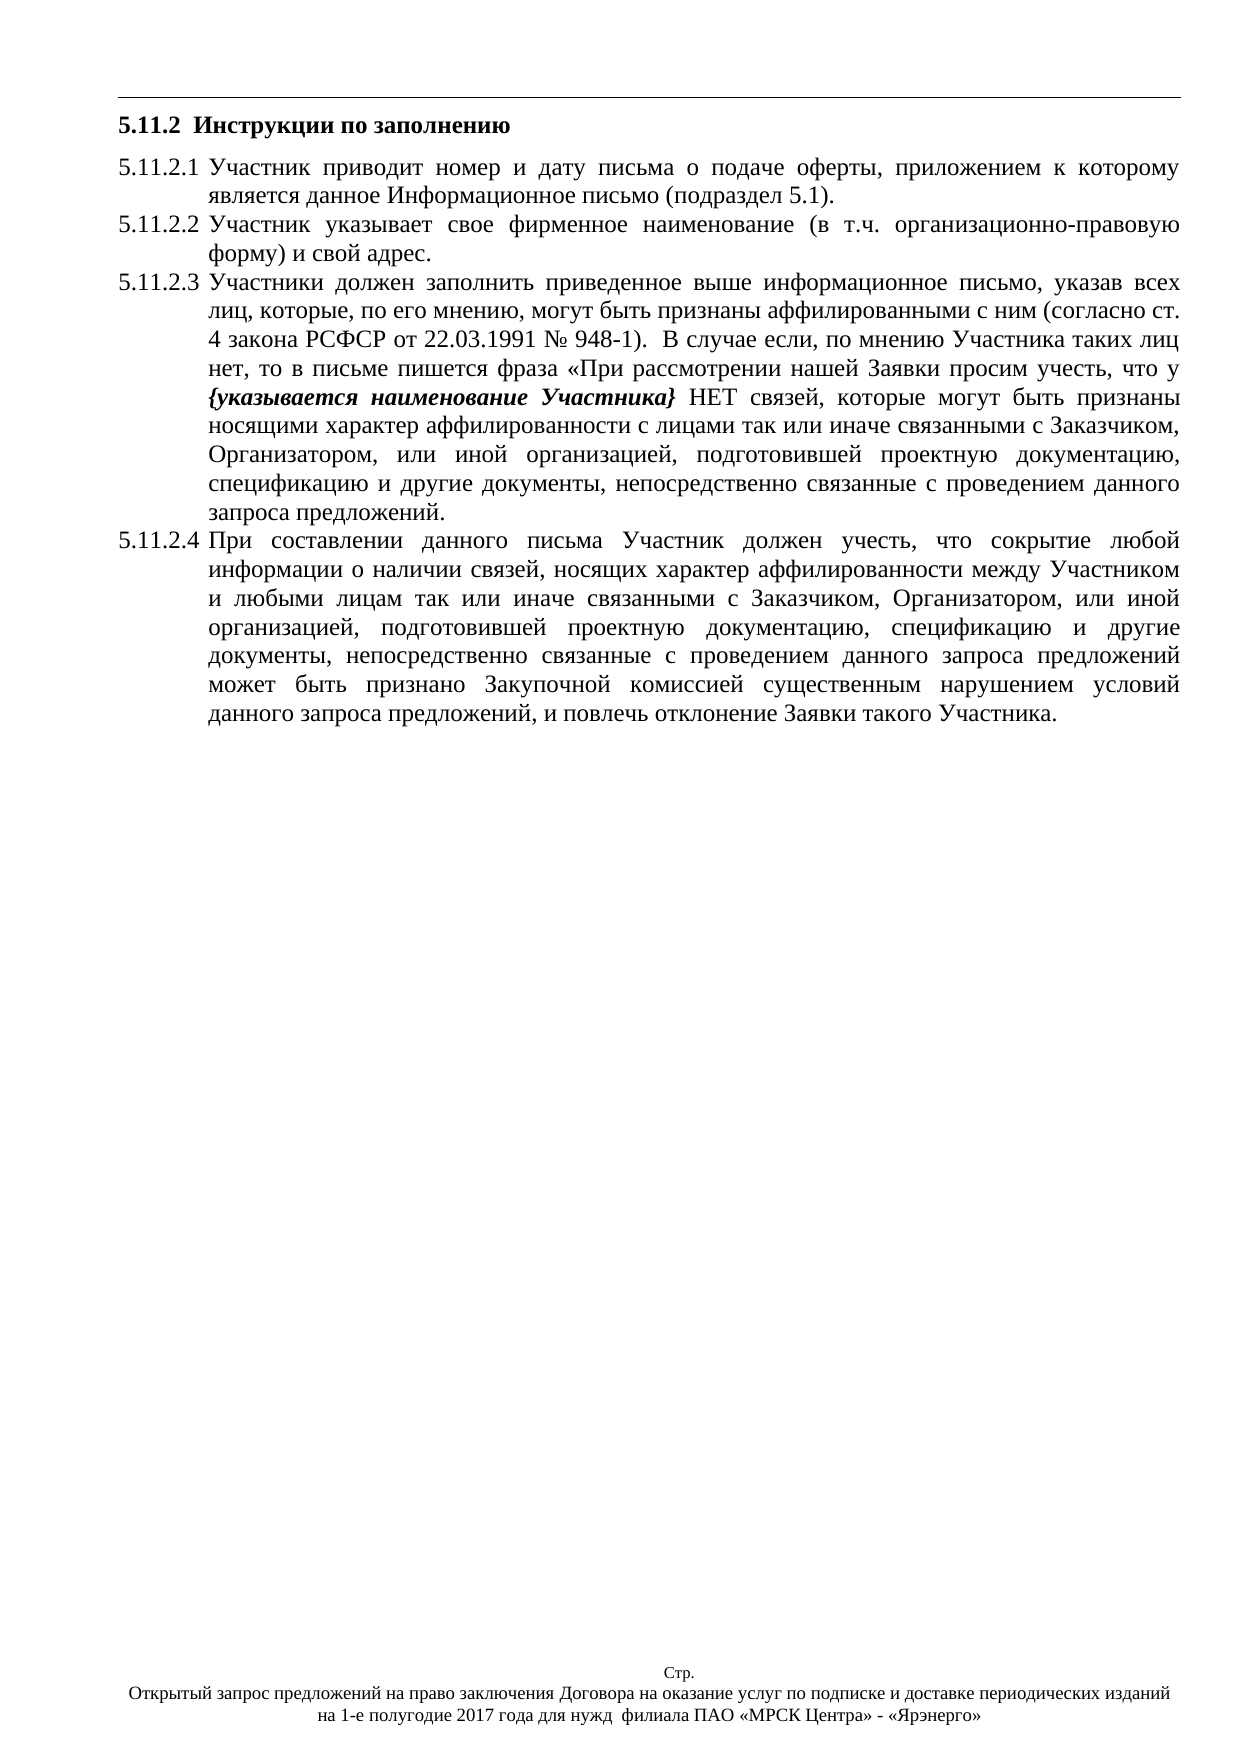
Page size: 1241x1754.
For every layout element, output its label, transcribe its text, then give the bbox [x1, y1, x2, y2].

list При составлении данного письма Участник должен учесть, что сокрытие любой информации о наличии связей, носящих характер аффилированности между Участником и любыми лицам так или иначе связанными с Заказчиком, Организатором, или иной организацией, подготовившей проектную документацию, спецификацию и другие документы, непосредственно связанные с проведением данного запроса предложений может быть признано Закупочной комиссией существенным нарушением условий данного запроса предложений, и повлечь отклонение Заявки такого Участника. [118, 526, 1181, 727]
subtitle Инструкции по заполнению [118, 111, 1181, 139]
list Участники должен заполнить приведенное выше информационное письмо, указав всех лиц, которые, по его мнению, могут быть признаны аффилированными с ним (согласно ст. 4 закона РСФСР от 22.03.1991 № 948-1). В случае если, по мнению Участника таких лиц нет, то в письме пишется фраза «При рассмотрении нашей Заявки просим учесть, что у {указывается наименование Участника} НЕТ связей, которые могут быть признаны носящими характер аффилированности с лицами так или иначе связанными с Заказчиком, Организатором, или иной организацией, подготовившей проектную документацию, спецификацию и другие документы, непосредственно связанные с проведением данного запроса предложений. [118, 267, 1181, 526]
list Участник приводит номер и дату письма о подаче оферты, приложением к которому является данное Информационное письмо (подраздел 5.1). [118, 152, 1181, 209]
list Участник указывает свое фирменное наименование (в т.ч. организационно-правовую форму) и свой адрес. [118, 209, 1181, 267]
